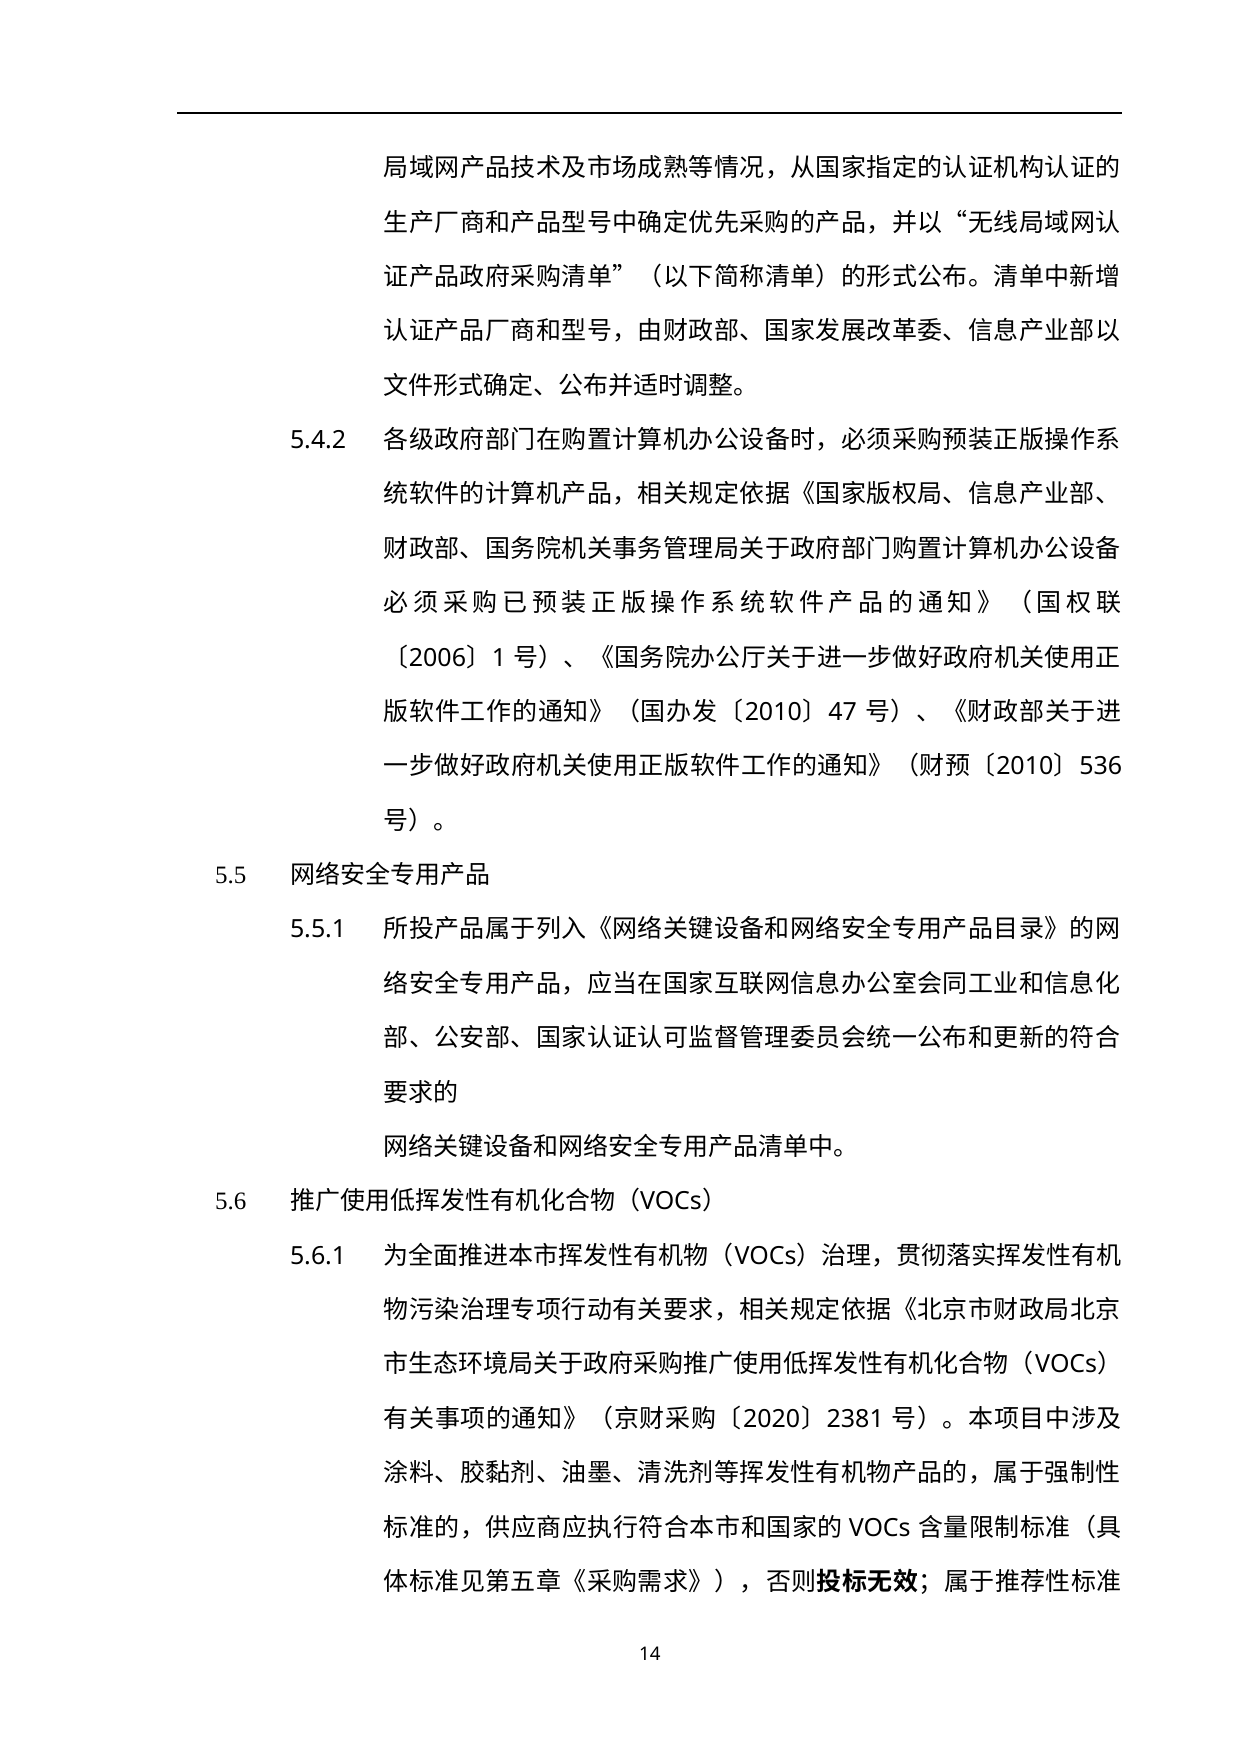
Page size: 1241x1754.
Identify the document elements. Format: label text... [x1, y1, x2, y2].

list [290, 148, 1122, 401]
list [290, 1235, 1122, 1598]
list 各级政府部门在购置计算机办公设备时，必须采购预装正版操作系统软件的计算机产品，相关规定依据《国家版权局、信息产业部、财政部、国务院机关事务管理局关于政府部门购置计算机办公设备必须采购已预装正版操作系统软件产品的通知》（国权联〔2006〕1 号）、《国务院办公厅关于进一步做好政府机关使用正版软件工作的通知》（国办发〔2010〕47 号）、《财政部关于进一步做好政府机关使用正版软件工作的通知》（财预〔2010〕536 号）。 [290, 419, 1122, 836]
list 网络安全专用产品 [215, 854, 1122, 891]
list 推广使用低挥发性有机化合物（VOCs） [215, 1181, 1122, 1217]
list 所投产品属于列入《网络关键设备和网络安全专用产品目录》的网络安全专用产品，应当在国家互联网信息办公室会同工业和信息化部、公安部、国家认证认可监督管理委员会统一公布和更新的符合要求的 网络关键设备和网络安全专用产品清单中。 [290, 909, 1122, 1163]
